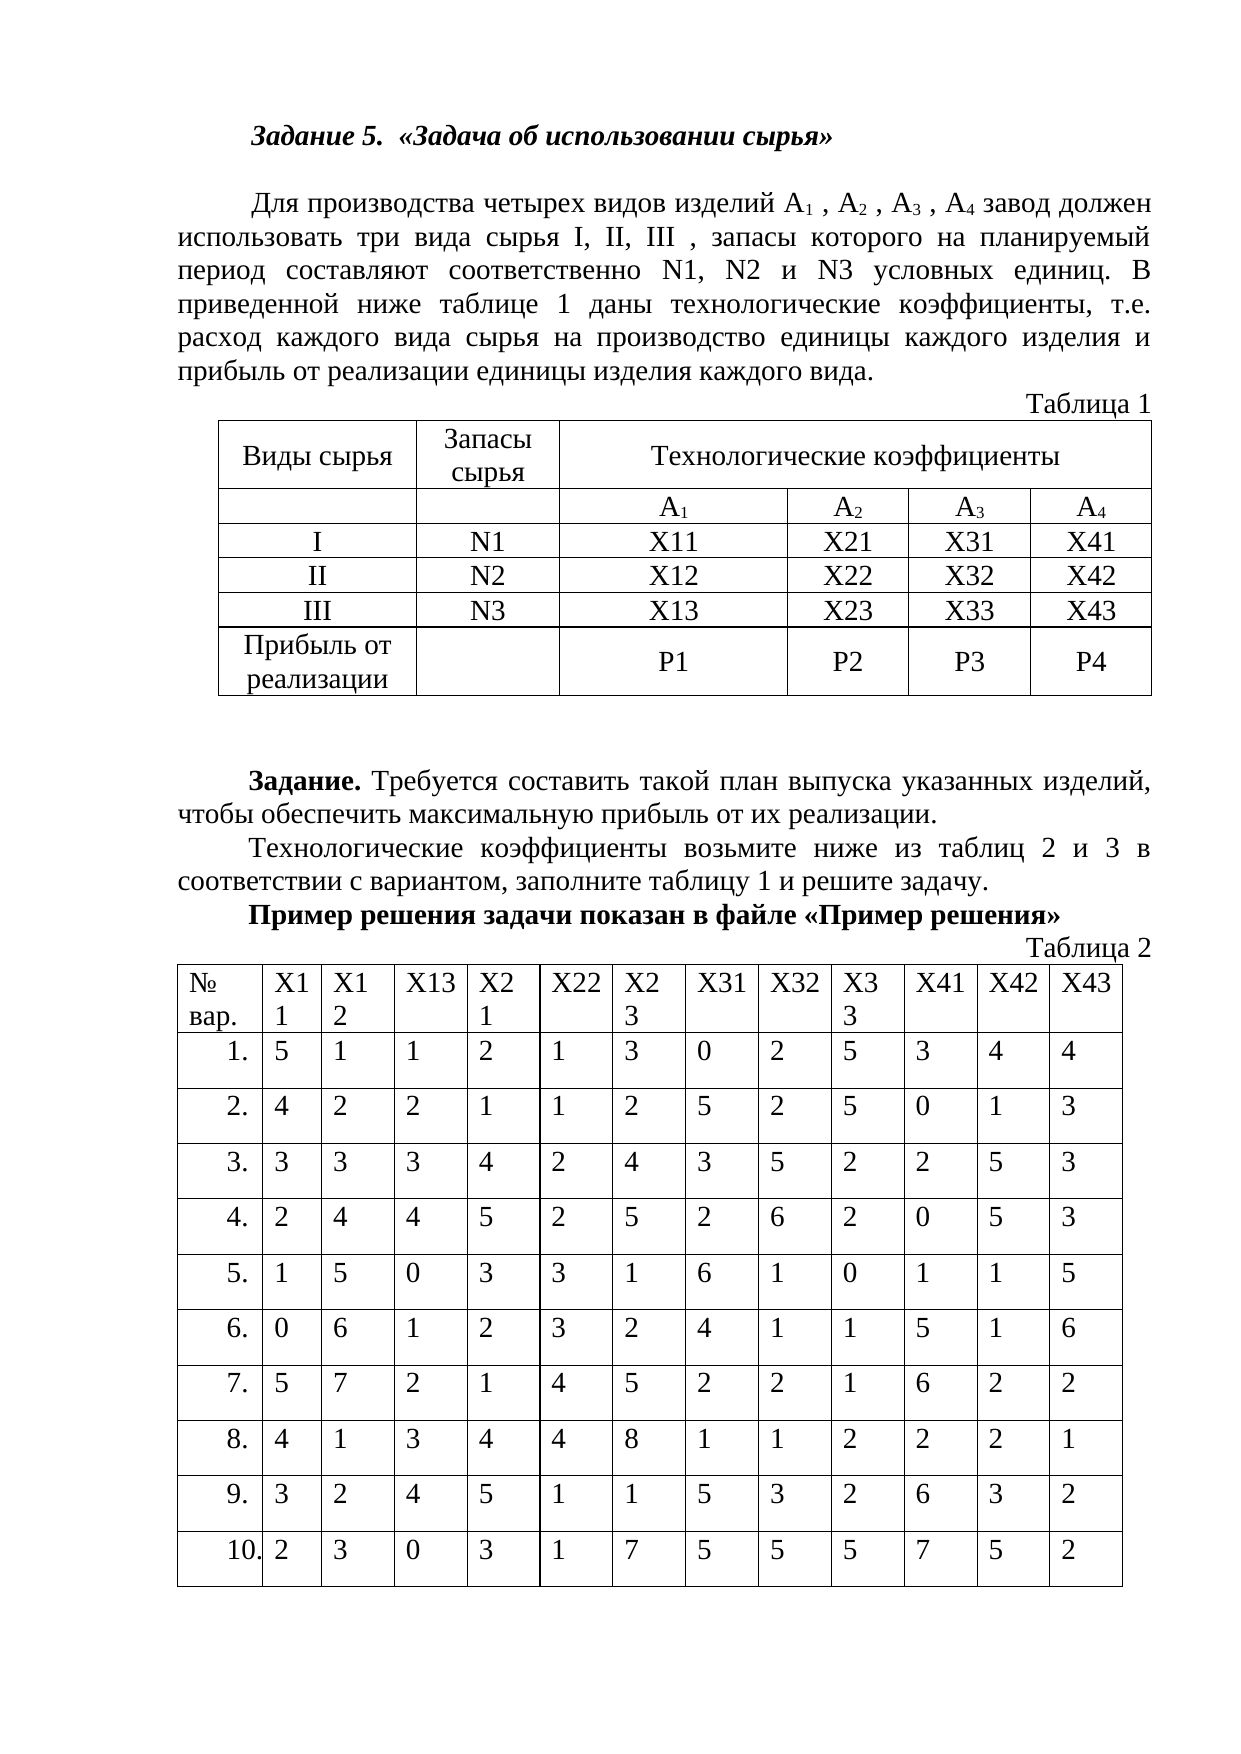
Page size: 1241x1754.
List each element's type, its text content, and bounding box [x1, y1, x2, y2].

table_cell 0 [832, 1255, 904, 1309]
table_cell 4 [263, 1421, 321, 1475]
text Таблица 2 [177, 930, 1152, 964]
table_cell X41 [1031, 524, 1151, 557]
table_cell 4 [395, 1476, 467, 1531]
table_cell 1 [759, 1310, 831, 1364]
table_cell 5 [759, 1144, 831, 1198]
table_header X43 [1050, 965, 1122, 1032]
table_cell P1 [560, 628, 787, 694]
table_cell [178, 1144, 262, 1198]
table_cell 0 [395, 1532, 467, 1586]
table_cell [178, 1310, 262, 1364]
table_cell 5 [263, 1033, 321, 1087]
table_cell X21 [788, 524, 908, 557]
table_cell 5 [978, 1199, 1049, 1254]
table_cell X22 [788, 558, 908, 592]
table_cell P4 [1031, 628, 1151, 694]
table_cell 0 [395, 1255, 467, 1309]
table_cell X42 [1031, 558, 1151, 592]
table_cell A2 [788, 489, 908, 523]
table_cell P2 [788, 628, 908, 694]
table_cell 4 [686, 1310, 758, 1364]
table_cell 2 [686, 1366, 758, 1420]
table_cell 7 [322, 1366, 394, 1420]
table_cell 2 [905, 1144, 977, 1198]
table_cell 1 [978, 1310, 1049, 1364]
table_cell Прибыль от реализации [219, 628, 416, 694]
table_cell 3 [468, 1255, 539, 1309]
table_cell 3 [905, 1033, 977, 1087]
table_cell 2 [468, 1310, 539, 1364]
table_cell 2 [395, 1366, 467, 1420]
table_cell 1 [541, 1089, 612, 1143]
table_cell 8 [613, 1421, 685, 1475]
table_cell 3 [613, 1033, 685, 1087]
table_cell 1 [468, 1089, 539, 1143]
table_cell 4 [1050, 1033, 1122, 1087]
table_cell X11 [560, 524, 787, 557]
table_cell [178, 1366, 262, 1420]
table_cell 4 [613, 1144, 685, 1198]
table_cell [178, 1033, 262, 1087]
table_cell X33 [909, 593, 1030, 626]
table_cell A1 [560, 489, 787, 523]
table_header X21 [468, 965, 539, 1032]
table_cell 6 [322, 1310, 394, 1364]
table_header X23 [613, 965, 685, 1032]
table_header X32 [759, 965, 831, 1032]
table_cell 4 [468, 1421, 539, 1475]
table_cell 0 [263, 1310, 321, 1364]
table_cell X23 [788, 593, 908, 626]
table_cell 3 [759, 1476, 831, 1531]
table_cell 5 [832, 1089, 904, 1143]
table_cell 5 [686, 1532, 758, 1586]
table_cell 1 [541, 1033, 612, 1087]
table_cell 1 [263, 1255, 321, 1309]
table_cell 2 [322, 1089, 394, 1143]
table_cell 3 [541, 1255, 612, 1309]
table_cell 4 [322, 1199, 394, 1254]
table_cell [178, 1532, 262, 1586]
table_cell 1 [978, 1255, 1049, 1309]
table_cell 3 [1050, 1144, 1122, 1198]
table_cell A3 [909, 489, 1030, 523]
table_cell X13 [560, 593, 787, 626]
text Пример решения задачи показан в файле «Пример решения» [177, 897, 1152, 930]
table_cell [178, 1476, 262, 1531]
table_cell 3 [395, 1421, 467, 1475]
table_header Виды сырья [219, 421, 416, 488]
table_cell [417, 628, 559, 694]
table_cell 3 [1050, 1199, 1122, 1254]
table_cell X31 [909, 524, 1030, 557]
table_cell 2 [832, 1144, 904, 1198]
text Задание 5. «Задача об использовании сырья» [177, 118, 1152, 152]
table_cell 2 [541, 1199, 612, 1254]
table_cell 1 [832, 1310, 904, 1364]
table_cell 2 [759, 1089, 831, 1143]
table_cell 5 [322, 1255, 394, 1309]
table_cell 1 [832, 1366, 904, 1420]
table_cell 5 [905, 1310, 977, 1364]
table_header X12 [322, 965, 394, 1032]
table_header № вар. [178, 965, 262, 1032]
table_header Технологические коэффициенты [560, 421, 1151, 488]
table_cell 6 [905, 1476, 977, 1531]
table_cell N2 [417, 558, 559, 592]
table_cell 5 [613, 1366, 685, 1420]
table_cell 4 [468, 1144, 539, 1198]
table_cell 3 [686, 1144, 758, 1198]
table_cell 1 [322, 1033, 394, 1087]
table_cell X12 [560, 558, 787, 592]
text Таблица 1 [177, 386, 1152, 420]
table_header X41 [905, 965, 977, 1032]
table_cell 1 [978, 1089, 1049, 1143]
table_cell P3 [909, 628, 1030, 694]
table_cell 2 [613, 1310, 685, 1364]
table_cell 1 [613, 1476, 685, 1531]
table_cell 6 [759, 1199, 831, 1254]
table_cell 3 [541, 1310, 612, 1364]
table_cell 4 [978, 1033, 1049, 1087]
table_cell 5 [263, 1366, 321, 1420]
table_cell 5 [468, 1476, 539, 1531]
table_cell 5 [832, 1532, 904, 1586]
table_cell 2 [395, 1089, 467, 1143]
table_cell 1 [322, 1421, 394, 1475]
table_cell 5 [686, 1089, 758, 1143]
table_cell 3 [1050, 1089, 1122, 1143]
table_cell 2 [759, 1366, 831, 1420]
table_cell 0 [905, 1199, 977, 1254]
table_cell 5 [468, 1199, 539, 1254]
table_cell 4 [395, 1199, 467, 1254]
table_cell 1 [1050, 1421, 1122, 1475]
table_cell 2 [832, 1421, 904, 1475]
table_cell 2 [322, 1476, 394, 1531]
table_cell 2 [263, 1532, 321, 1586]
table_cell 5 [759, 1532, 831, 1586]
table_header X42 [978, 965, 1049, 1032]
table_cell 2 [613, 1089, 685, 1143]
table_header X31 [686, 965, 758, 1032]
table_cell 1 [395, 1310, 467, 1364]
table_cell N1 [417, 524, 559, 557]
table_cell 2 [263, 1199, 321, 1254]
table_cell I [219, 524, 416, 557]
table_cell 2 [978, 1366, 1049, 1420]
table_cell 5 [832, 1033, 904, 1087]
table_cell II [219, 558, 416, 592]
table_cell 5 [978, 1144, 1049, 1198]
table_cell 3 [395, 1144, 467, 1198]
table_cell 7 [905, 1532, 977, 1586]
table_cell 2 [686, 1199, 758, 1254]
table_cell 4 [263, 1089, 321, 1143]
table_cell 4 [541, 1421, 612, 1475]
table_cell 2 [905, 1421, 977, 1475]
table_cell [417, 489, 559, 523]
table_cell 0 [905, 1089, 977, 1143]
text Задание. Требуется составить такой план выпуска указанных изделий, чтобы обеспечить максимальную прибыль от их реализации. [177, 763, 1152, 830]
table_cell 2 [832, 1199, 904, 1254]
table_cell 3 [322, 1144, 394, 1198]
table_cell 1 [395, 1033, 467, 1087]
table_cell A4 [1031, 489, 1151, 523]
text Технологические коэффициенты возьмите ниже из таблиц 2 и 3 в соответствии с вариантом, заполните таблицу 1 и решите задачу. [177, 830, 1152, 897]
table_cell 2 [832, 1476, 904, 1531]
table_cell [178, 1199, 262, 1254]
table_cell [219, 489, 416, 523]
table_header X11 [263, 965, 321, 1032]
table_cell 2 [978, 1421, 1049, 1475]
table_cell III [219, 593, 416, 626]
table_cell 0 [686, 1033, 758, 1087]
table_cell 3 [263, 1476, 321, 1531]
table_cell 1 [613, 1255, 685, 1309]
table_cell 2 [1050, 1476, 1122, 1531]
table_cell 4 [541, 1366, 612, 1420]
table_cell [178, 1089, 262, 1143]
table_cell N3 [417, 593, 559, 626]
table_cell 1 [541, 1476, 612, 1531]
table_cell 3 [322, 1532, 394, 1586]
table_cell 5 [613, 1199, 685, 1254]
table_cell X43 [1031, 593, 1151, 626]
table_cell 2 [541, 1144, 612, 1198]
table_cell 5 [1050, 1255, 1122, 1309]
table_cell [178, 1421, 262, 1475]
table_header Запасы сырья [417, 421, 559, 488]
table_cell 2 [1050, 1366, 1122, 1420]
table_cell 6 [1050, 1310, 1122, 1364]
table_cell 1 [686, 1421, 758, 1475]
table_cell 2 [468, 1033, 539, 1087]
table_cell 1 [468, 1366, 539, 1420]
table_cell [178, 1255, 262, 1309]
table_cell 1 [759, 1255, 831, 1309]
table_cell 2 [759, 1033, 831, 1087]
table_header X22 [541, 965, 612, 1032]
table_cell 3 [468, 1532, 539, 1586]
table_cell 5 [686, 1476, 758, 1531]
table_cell 1 [759, 1421, 831, 1475]
table_cell 6 [905, 1366, 977, 1420]
table_cell X32 [909, 558, 1030, 592]
table_cell 3 [978, 1476, 1049, 1531]
table_cell 1 [905, 1255, 977, 1309]
table_cell 7 [613, 1532, 685, 1586]
table_cell 3 [263, 1144, 321, 1198]
table_cell 6 [686, 1255, 758, 1309]
table_header X33 [832, 965, 904, 1032]
table_cell 5 [978, 1532, 1049, 1586]
text Для производства четырех видов изделий A1 , A2 , A3 , A4 завод должен использовать три вида сырья I, II, III , запасы которого на планируемый период составляют соответственно N1, N2 и N3 условных единиц. В приведенной ниже таблице 1 даны технологические коэффициенты, т.е. расход каждого вида сырья на производство единицы каждого изделия и прибыль от реализации единицы изделия каждого вида. [177, 185, 1152, 386]
table_cell 1 [541, 1532, 612, 1586]
table_header X13 [395, 965, 467, 1032]
table_cell 2 [1050, 1532, 1122, 1586]
